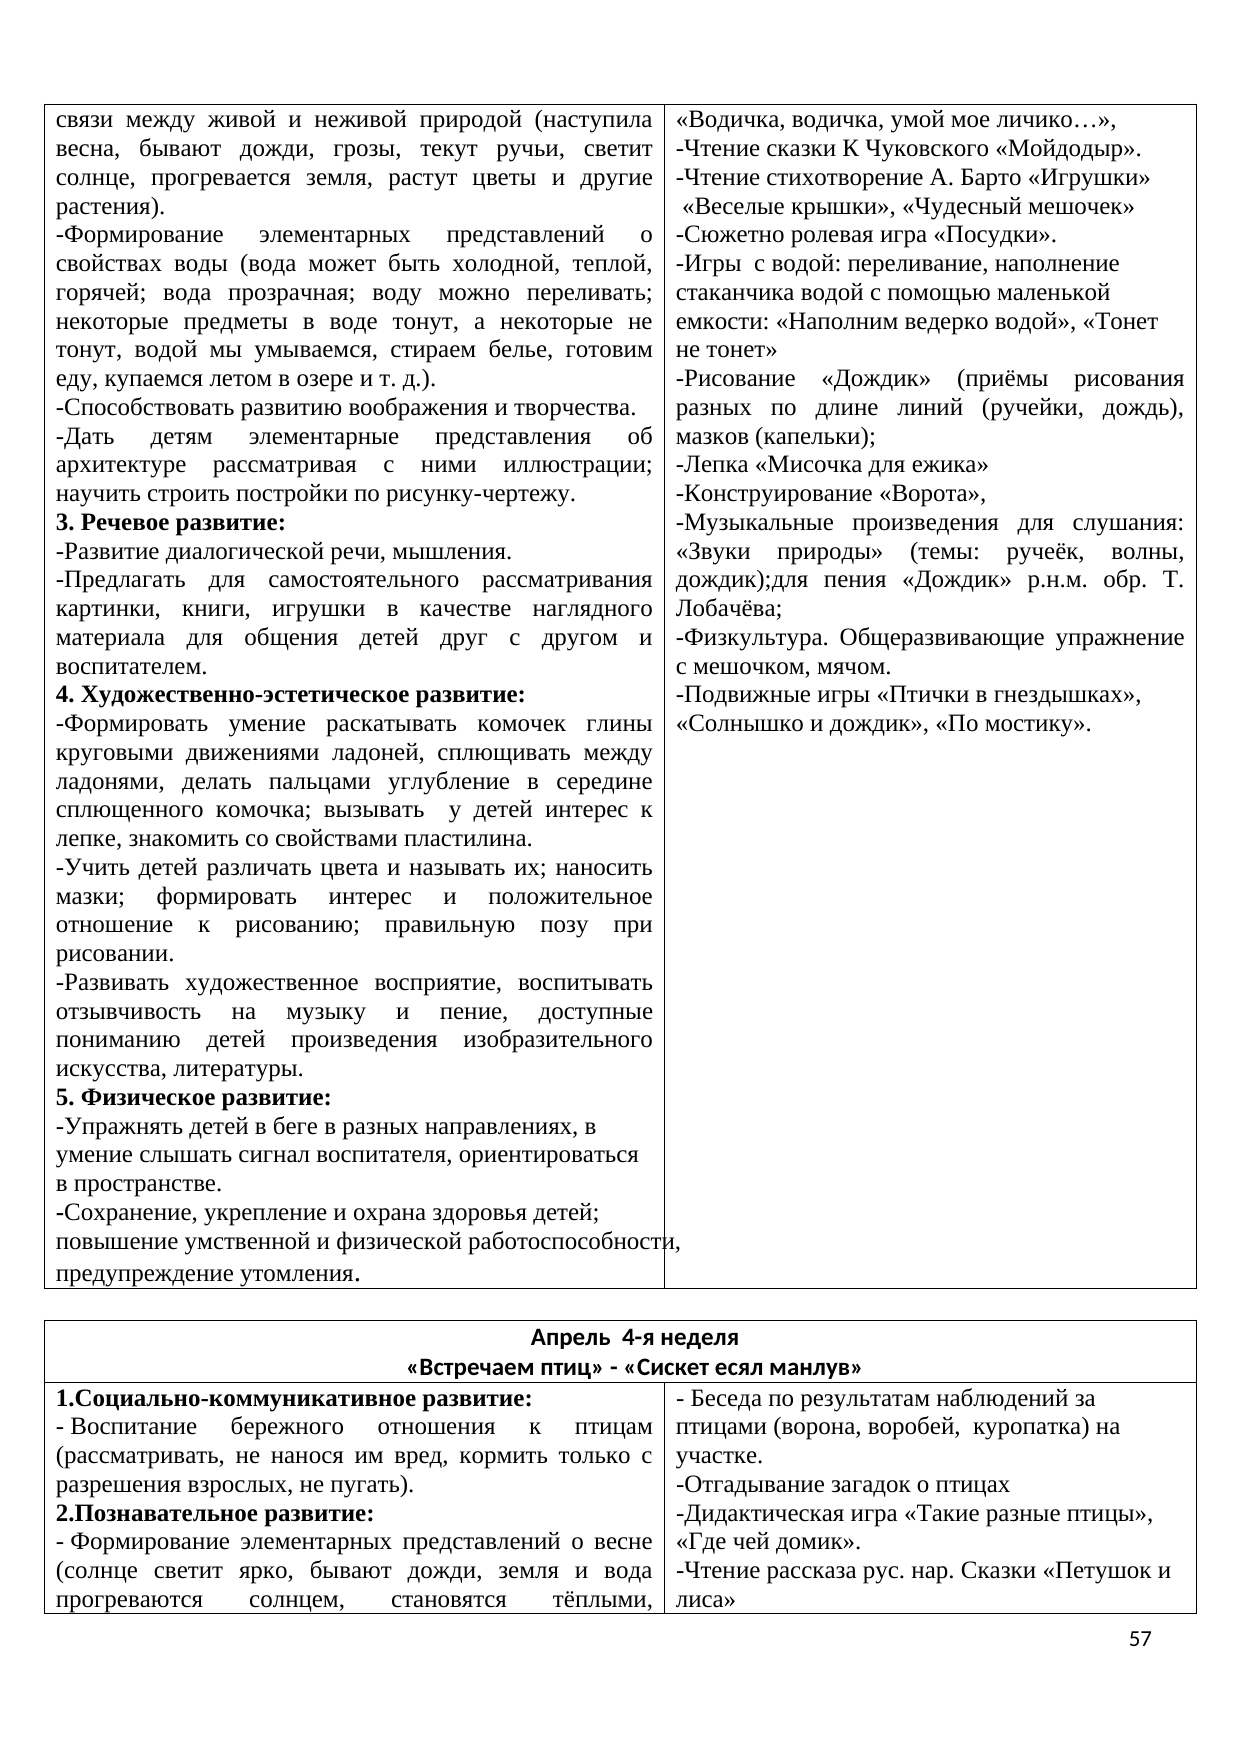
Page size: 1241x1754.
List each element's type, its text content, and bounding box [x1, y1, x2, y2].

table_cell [665, 1383, 1196, 1613]
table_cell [45, 1383, 664, 1613]
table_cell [665, 105, 1196, 1288]
table_header Апрель 4-я неделя «Встречаем птиц» - «Сискет есял манлув» [45, 1321, 1196, 1382]
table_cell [45, 105, 664, 1288]
